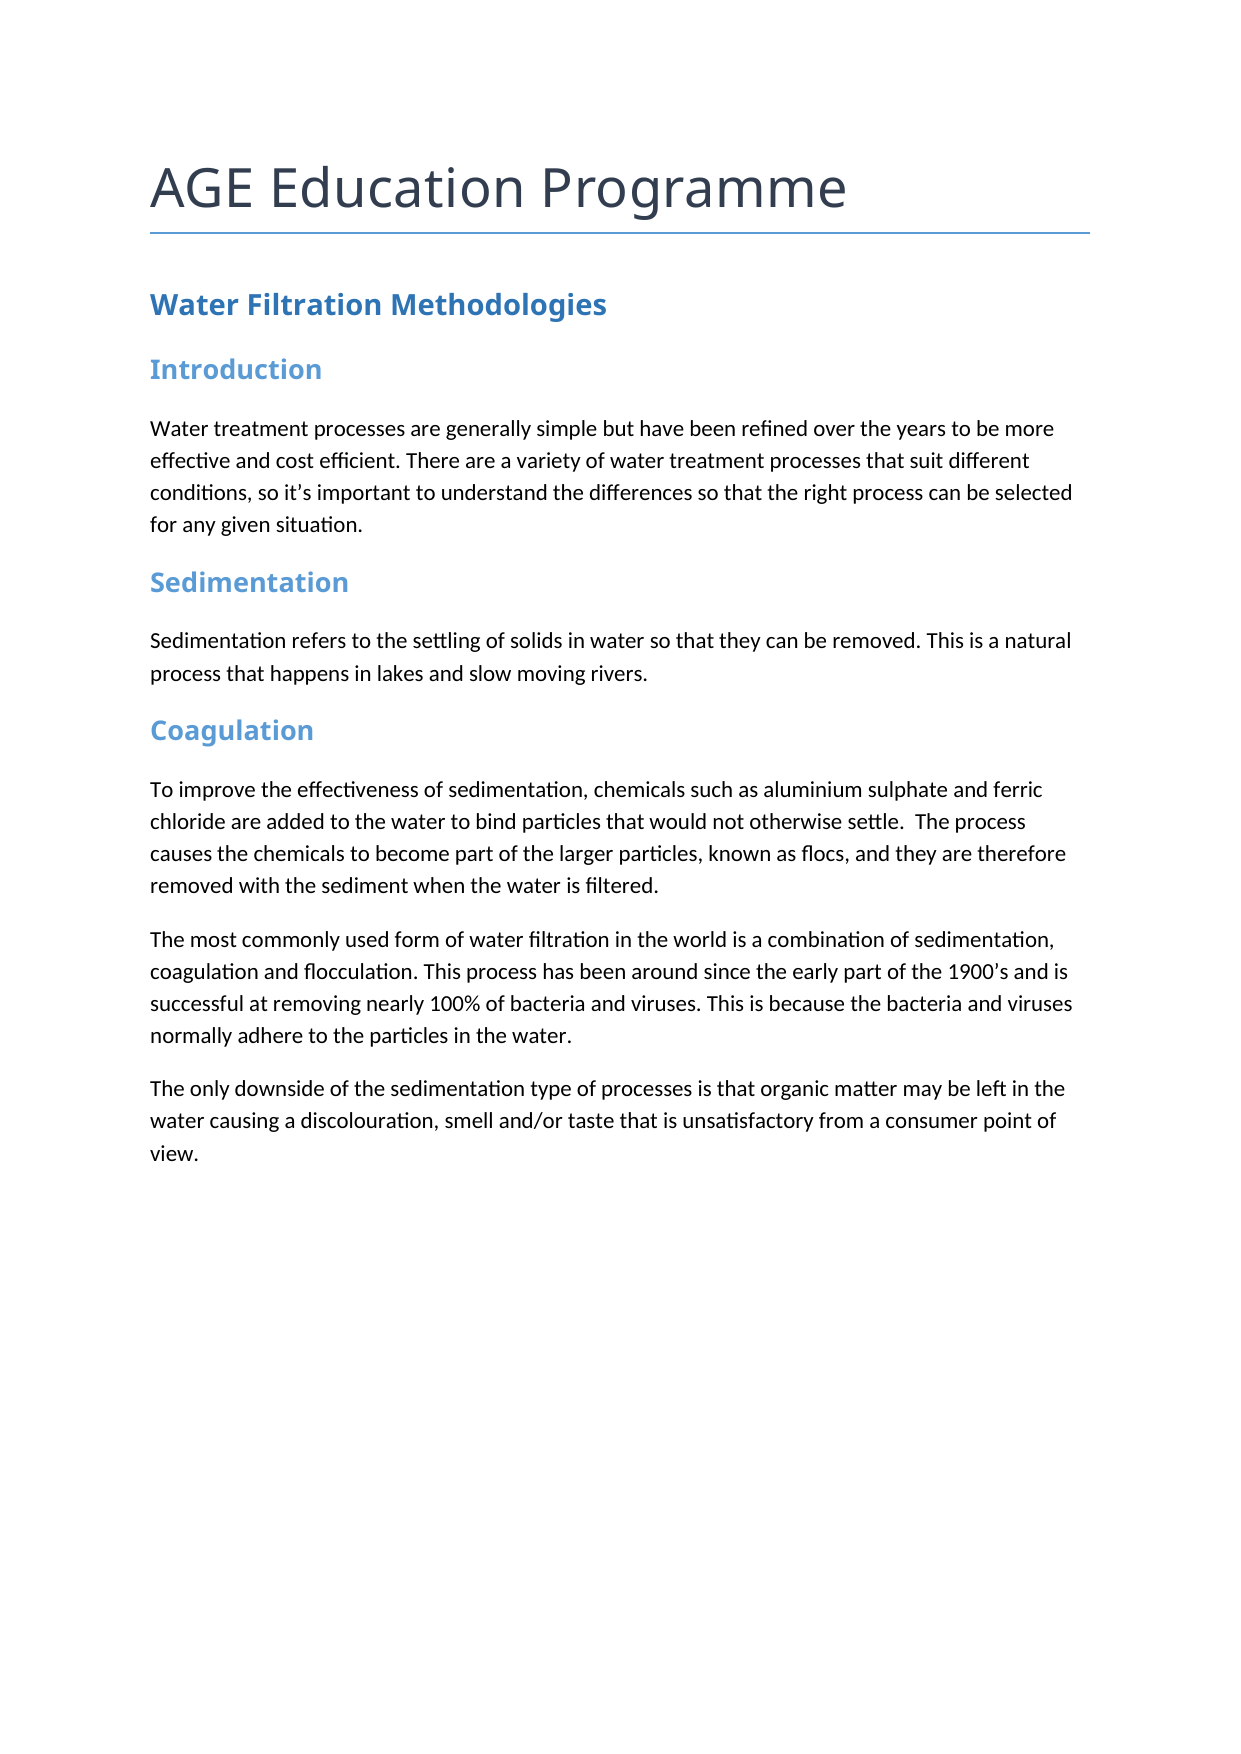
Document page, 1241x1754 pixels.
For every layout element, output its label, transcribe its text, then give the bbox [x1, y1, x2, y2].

text To improve the effectiveness of sedimentation, chemicals such as aluminium sulphate and ferric chloride are added to the water to bind particles that would not otherwise settle. The process causes the chemicals to become part of the larger particles, known as flocs, and they are therefore removed with the sediment when the water is filtered. [150, 775, 1090, 900]
subtitle Introduction [150, 351, 1090, 387]
text The only downside of the sedimentation type of processes is that organic matter may be left in the water causing a discolouration, smell and/or taste that is unsatisfactory from a consumer point of view. [150, 1074, 1090, 1167]
subtitle Water Filtration Methodologies [150, 284, 1090, 324]
text Sedimentation refers to the settling of solids in water so that they can be removed. This is a natural process that happens in lakes and slow moving rivers. [150, 627, 1090, 687]
text The most commonly used form of water filtration in the world is a combination of sedimentation, coagulation and flocculation. This process has been around since the early part of the 1900’s and is successful at removing nearly 100% of bacteria and viruses. This is because the bacteria and viruses normally adhere to the particles in the water. [150, 925, 1090, 1049]
subtitle Coagulation [150, 712, 1090, 749]
title AGE Education Programme [150, 150, 1090, 232]
subtitle Sedimentation [150, 563, 1090, 600]
text Water treatment processes are generally simple but have been refined over the years to be more effective and cost efficient. There are a variety of water treatment processes that suit different conditions, so it’s important to understand the differences so that the right process can be selected for any given situation. [150, 414, 1090, 538]
